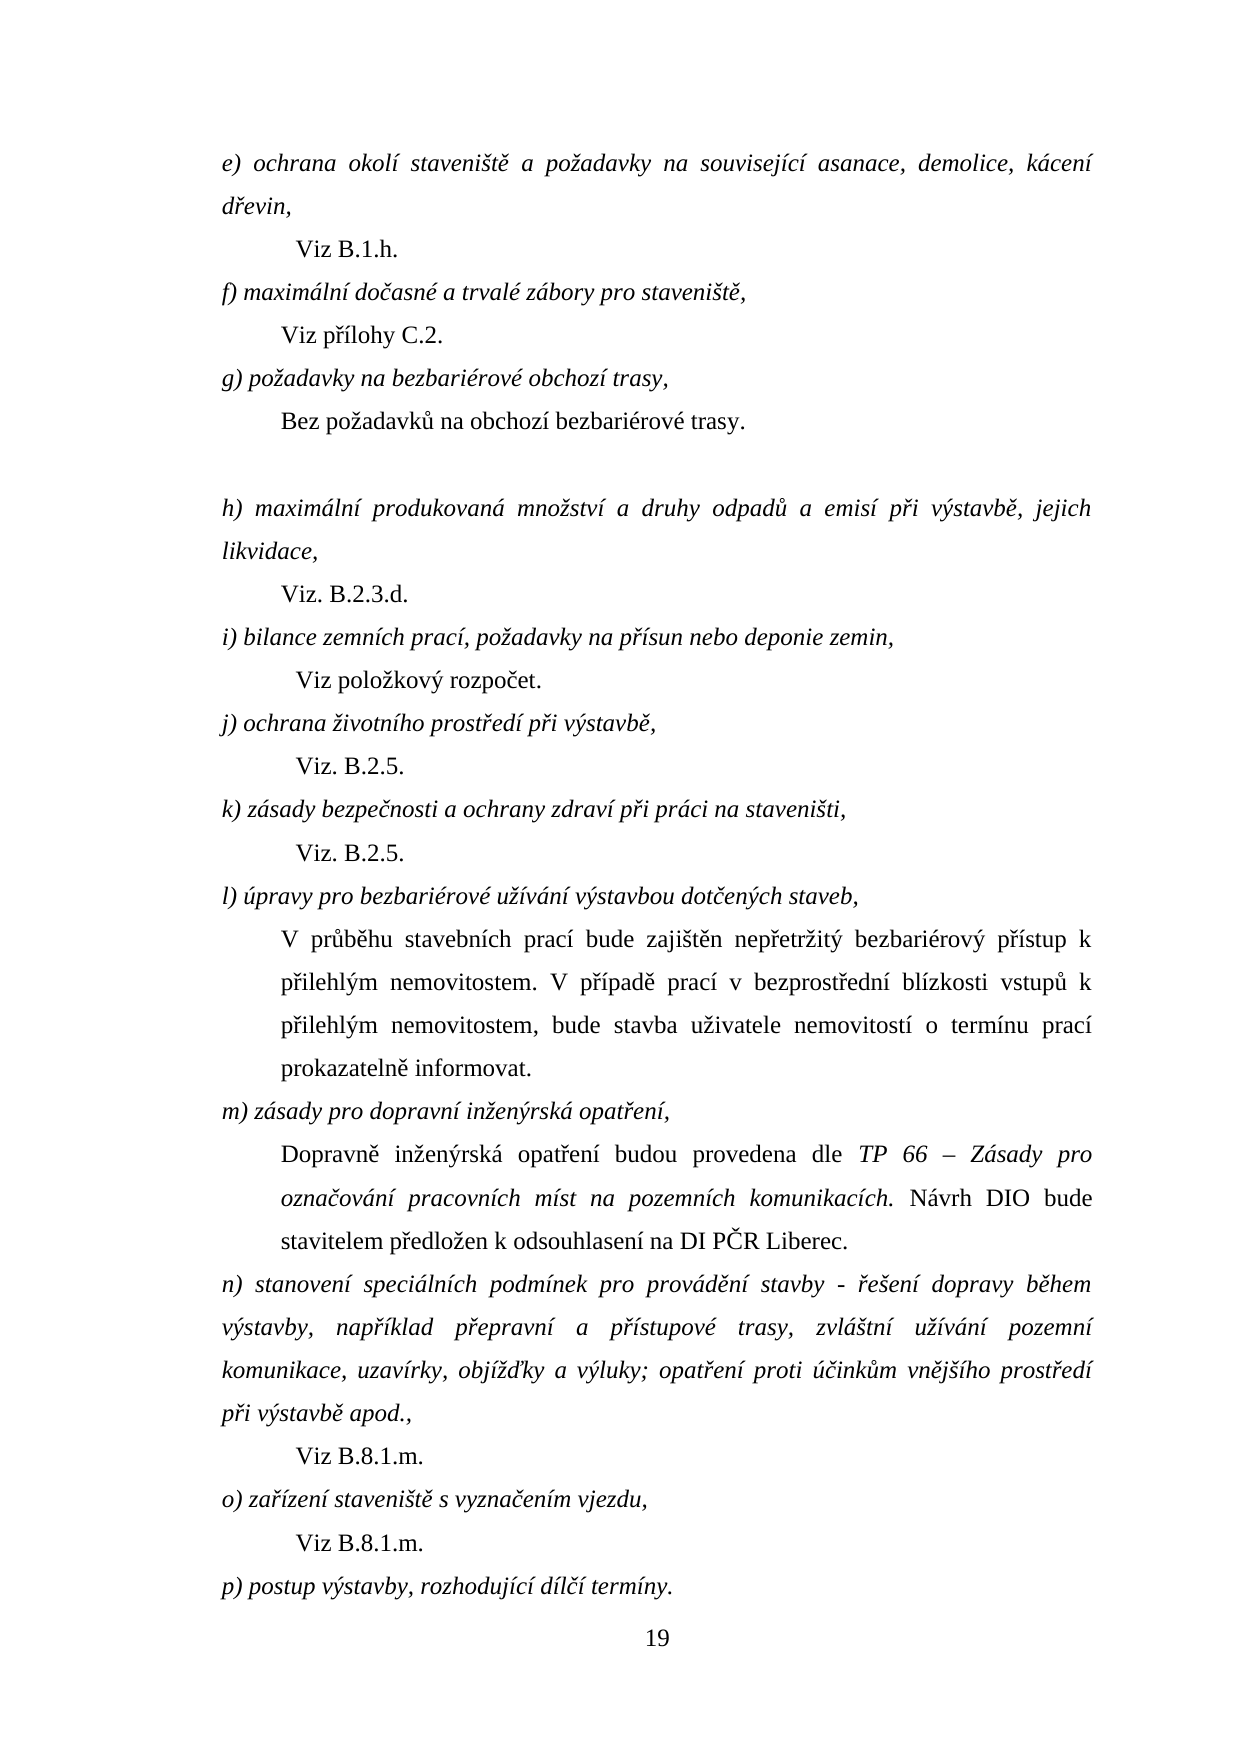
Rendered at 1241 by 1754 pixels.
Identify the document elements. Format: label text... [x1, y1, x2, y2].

text V průběhu stavebních prací bude zajištěn nepřetržitý bezbariérový přístup k přilehlým nemovitostem. V případě prací v bezprostřední blízkosti vstupů k přilehlým nemovitostem, bude stavba uživatele nemovitostí o termínu prací prokazatelně informovat. [281, 924, 1093, 1082]
text p) postup výstavby, rozhodující dílčí termíny. [222, 1571, 1093, 1599]
text e) ochrana okolí staveniště a požadavky na související asanace, demolice, kácení dřevin, [222, 148, 1093, 219]
text Viz. B.2.3.d. [281, 579, 1093, 608]
text o) zařízení staveniště s vyznačením vjezdu, [222, 1484, 1093, 1513]
text h) maximální produkovaná množství a druhy odpadů a emisí při výstavbě, jejich likvidace, [222, 493, 1093, 564]
text Viz přílohy C.2. [281, 320, 1093, 349]
text f) maximální dočasné a trvalé zábory pro staveniště, [222, 277, 1093, 306]
text k) zásady bezpečnosti a ochrany zdraví při práci na staveništi, [222, 794, 1093, 823]
text i) bilance zemních prací, požadavky na přísun nebo deponie zemin, [222, 622, 1093, 651]
text j) ochrana životního prostředí při výstavbě, [222, 708, 1093, 737]
text Viz. B.2.5. [281, 838, 1093, 866]
text Viz položkový rozpočet. [222, 665, 1093, 694]
text m) zásady pro dopravní inženýrská opatření, [222, 1096, 1093, 1125]
text l) úpravy pro bezbariérové užívání výstavbou dotčených staveb, [222, 881, 1093, 909]
text Bez požadavků na obchozí bezbariérové trasy. [281, 406, 1093, 435]
text Dopravně inženýrská opatření budou provedena dle TP 66 – Zásady pro označování pracovních míst na pozemních komunikacích. Návrh DIO bude stavitelem předložen k odsouhlasení na DI PČR Liberec. [281, 1139, 1093, 1254]
text g) požadavky na bezbariérové obchozí trasy, [222, 363, 1093, 392]
text n) stanovení speciálních podmínek pro provádění stavby - řešení dopravy během výstavby, například přepravní a přístupové trasy, zvláštní užívání pozemní komunikace, uzavírky, objížďky a výluky; opatření proti účinkům vnějšího prostředí při výstavbě apod., [222, 1269, 1093, 1427]
text Viz B.1.h. [281, 234, 1093, 263]
text Viz. B.2.5. [281, 751, 1093, 780]
text Viz B.8.1.m. [295, 1528, 1093, 1556]
text Viz B.8.1.m. [295, 1441, 1093, 1470]
